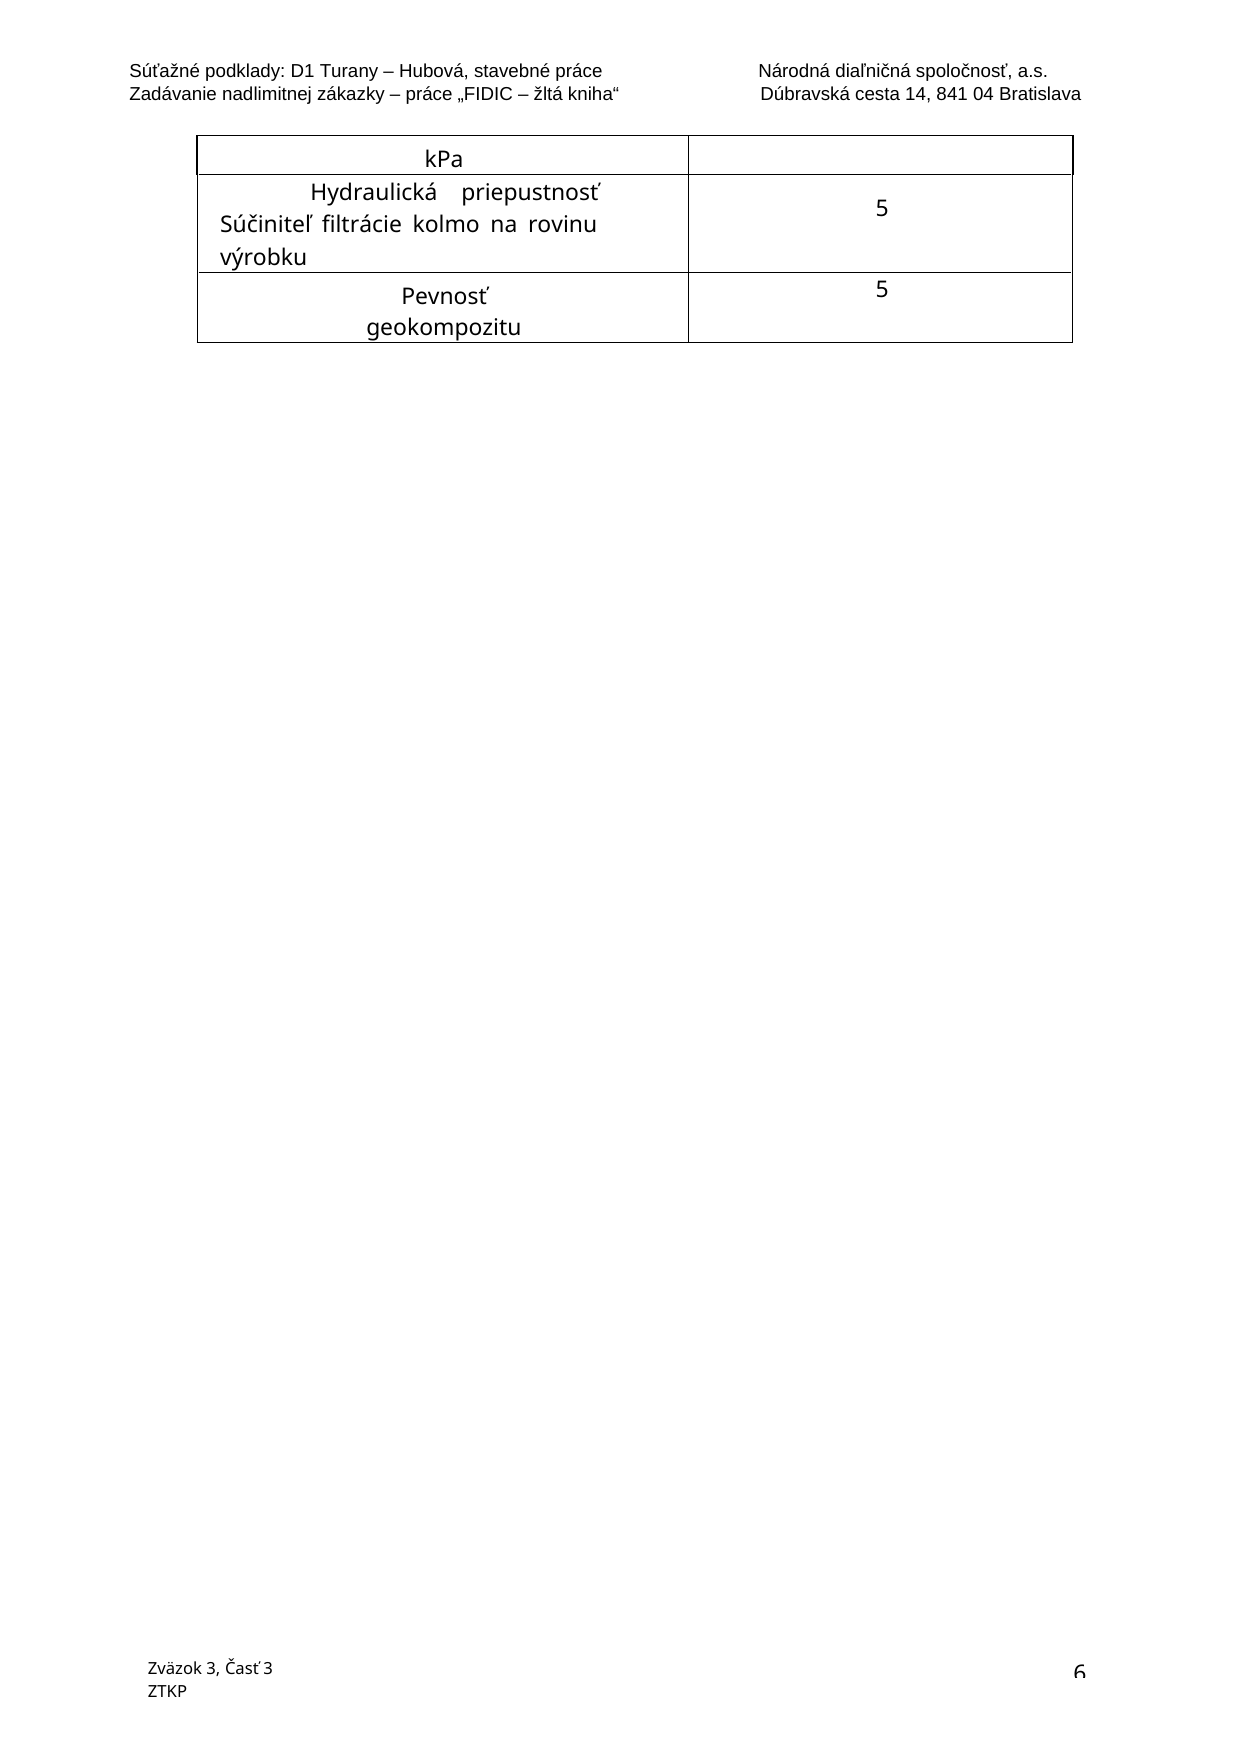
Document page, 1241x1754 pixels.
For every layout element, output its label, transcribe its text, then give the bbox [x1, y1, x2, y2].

table_cell Pevnosť geokompozitu [198, 273, 688, 342]
table_cell Hydraulická priepustnosť Súčiniteľ filtrácie kolmo na rovinu výrobku [198, 175, 688, 272]
table_cell 5 [689, 174, 1072, 272]
table_cell 5 [689, 136, 1072, 174]
table_cell 5 [689, 272, 1072, 342]
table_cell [198, 136, 688, 174]
